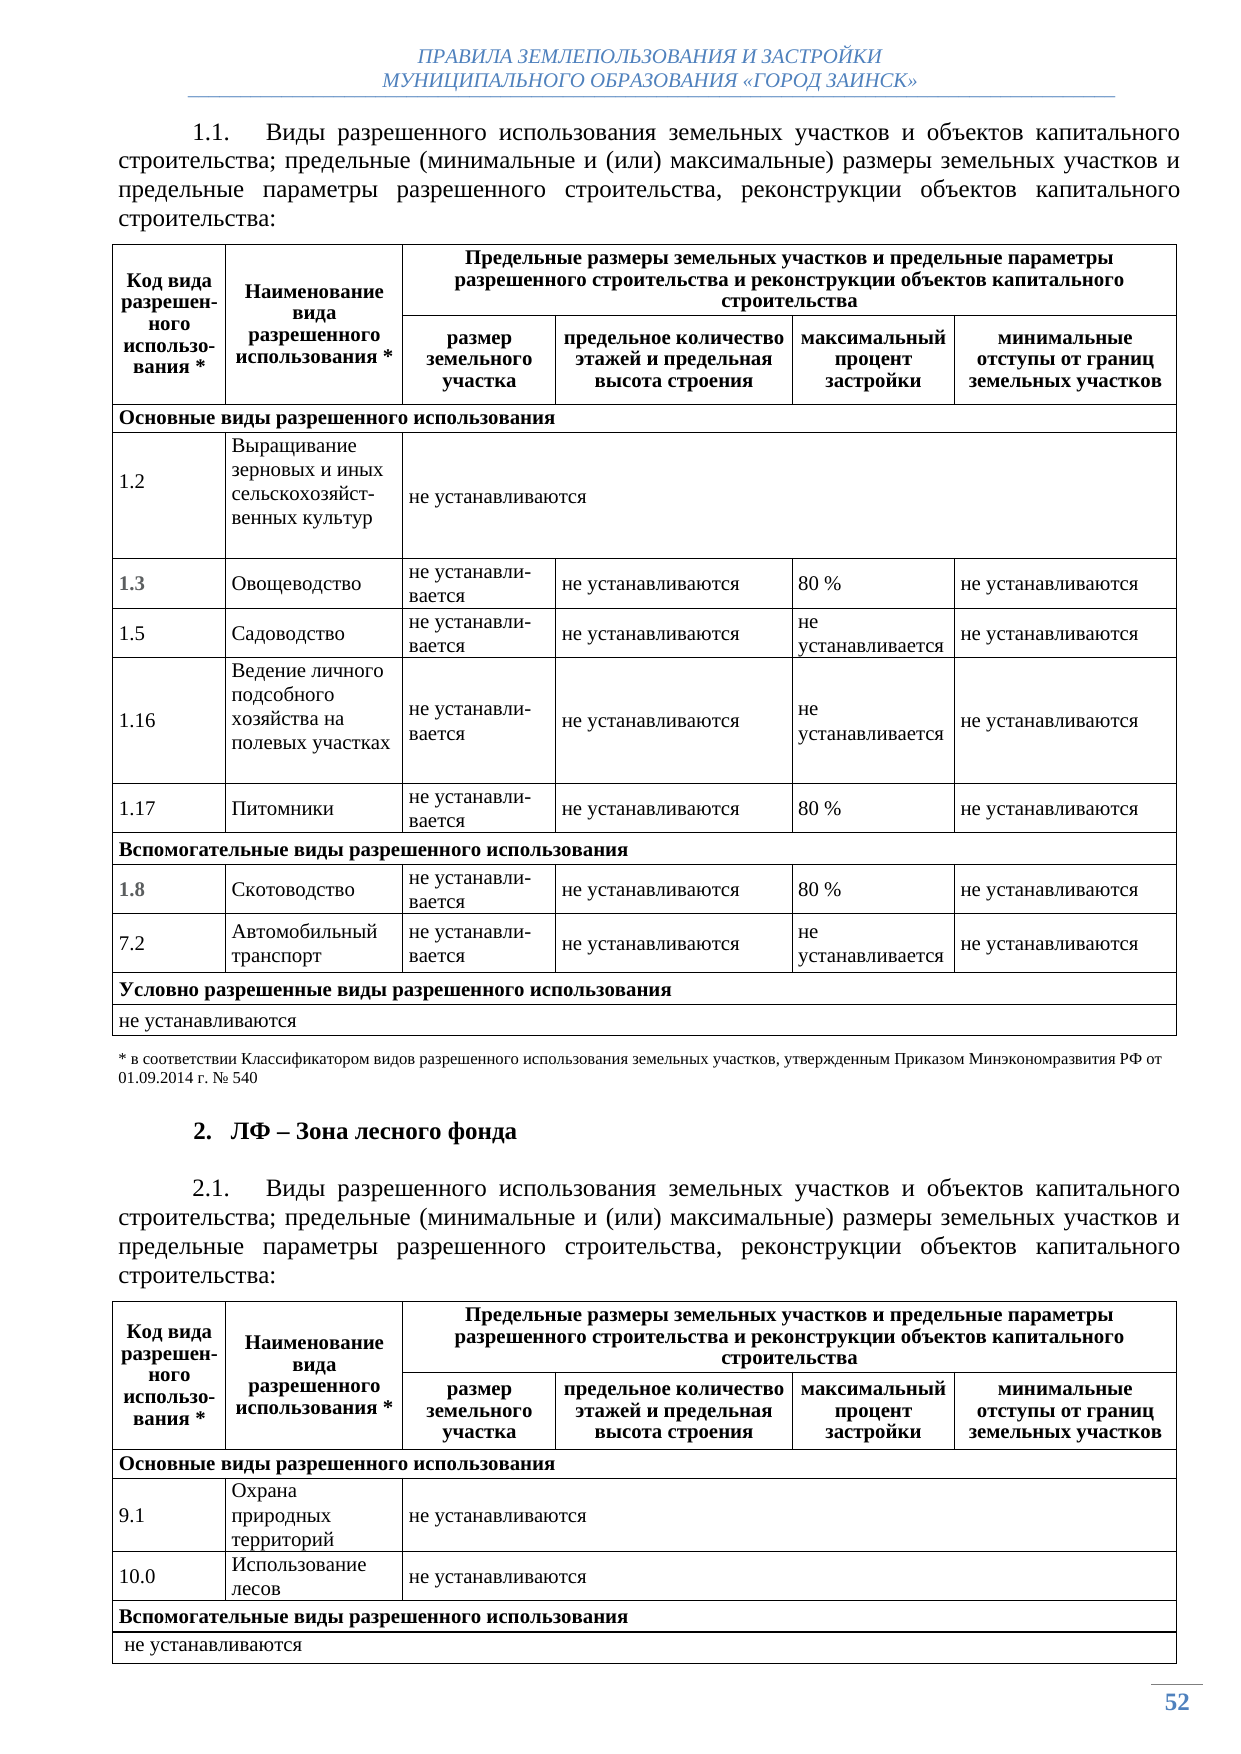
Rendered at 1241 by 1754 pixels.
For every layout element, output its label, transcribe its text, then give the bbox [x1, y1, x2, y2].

table_cell 80 % [793, 865, 954, 913]
table_cell не устанавли-вается [403, 609, 555, 657]
text * в соответствии Классификатором видов разрешенного использования земельных участков, утвержденным Приказом Минэкономразвития РФ от 01.09.2014 г. № 540 [118, 1049, 1181, 1087]
table_cell не устанавливаются [403, 1552, 1176, 1600]
table_header Наименование вида разрешенного использования * [226, 245, 402, 404]
table_cell 1.3 [113, 559, 225, 607]
table_header Предельные размеры земельных участков и предельные параметры разрешенного строительства и реконструкции объектов капитального строительства [403, 245, 1176, 315]
table_cell не устанавливаются [556, 914, 792, 972]
table_cell не устанавливается [793, 658, 954, 783]
table_cell Основные виды разрешенного использования [113, 1450, 1176, 1477]
table_cell не устанавливаются [403, 433, 1176, 558]
table_cell 1.5 [113, 609, 225, 657]
table_cell минимальные отступы от границ земельных участков [955, 316, 1176, 404]
table_header Код вида разрешен-ного использо-вания * [113, 1302, 225, 1449]
table_cell размер земельного участка [403, 316, 555, 404]
table_cell 10.0 [113, 1552, 225, 1600]
table_cell максимальный процент застройки [793, 1373, 954, 1449]
table_cell не устанавли-вается [403, 784, 555, 832]
table_cell Охрана природных территорий [226, 1479, 402, 1551]
table_cell не устанавливаются [955, 865, 1176, 913]
table_cell Вспомогательные виды разрешенного использования [113, 1601, 1176, 1631]
table_cell Выращивание зерновых и иных сельскохозяйст-венных культур [226, 433, 402, 558]
table_cell Вспомогательные виды разрешенного использования [113, 833, 1176, 864]
table_cell Автомобильный транспорт [226, 914, 402, 972]
table_cell предельное количество этажей и предельная высота строения [556, 1373, 792, 1449]
table_cell предельное количество этажей и предельная высота строения [556, 316, 792, 404]
table_cell не устанавливаются [955, 658, 1176, 783]
table_cell не устанавливаются [955, 914, 1176, 972]
table_cell не устанавливаются [556, 784, 792, 832]
table_cell 80 % [793, 559, 954, 607]
table_cell не устанавли-вается [403, 658, 555, 783]
table_cell не устанавливаются [955, 559, 1176, 607]
table_header Код вида разрешен-ного использо-вания * [113, 245, 225, 404]
table_cell не устанавливается [793, 609, 954, 657]
table_cell 1.16 [113, 658, 225, 783]
table_cell не устанавливаются [403, 1479, 1176, 1551]
table_cell не устанавливаются [556, 609, 792, 657]
table_cell размер земельного участка [403, 1373, 555, 1449]
table_cell максимальный процент застройки [793, 316, 954, 404]
table_cell Скотоводство [226, 865, 402, 913]
table_cell не устанавливаются [955, 609, 1176, 657]
table_cell Питомники [226, 784, 402, 832]
table_cell Овощеводство [226, 559, 402, 607]
table_cell не устанавливается [793, 914, 954, 972]
table_cell Использование лесов [226, 1552, 402, 1600]
table_cell Основные виды разрешенного использования [113, 405, 1176, 432]
table_cell 80 % [793, 784, 954, 832]
table_cell не устанавли-вается [403, 559, 555, 607]
table_cell не устанавливаются [556, 559, 792, 607]
table_cell Садоводство [226, 609, 402, 657]
list ЛФ – Зона лесного фонда [193, 1116, 1181, 1145]
table_cell не устанавли-вается [403, 914, 555, 972]
table_header Наименование вида разрешенного использования * [226, 1302, 402, 1449]
table_cell не устанавливаются [113, 1633, 1176, 1663]
table_cell Условно разрешенные виды разрешенного использования [113, 973, 1176, 1004]
table_cell не устанавливаются [556, 658, 792, 783]
table_cell Ведение личного подсобного хозяйства на полевых участках [226, 658, 402, 783]
table_cell не устанавли-вается [403, 865, 555, 913]
table_header Предельные размеры земельных участков и предельные параметры разрешенного строительства и реконструкции объектов капитального строительства [403, 1302, 1176, 1372]
table_cell 7.2 [113, 914, 225, 972]
table_cell 9.1 [113, 1479, 225, 1551]
table_cell не устанавливаются [556, 865, 792, 913]
table_cell не устанавливаются [113, 1005, 1176, 1035]
table_cell минимальные отступы от границ земельных участков [955, 1373, 1176, 1449]
table_cell не устанавливаются [955, 784, 1176, 832]
table_cell 1.2 [113, 433, 225, 558]
table_cell 1.17 [113, 784, 225, 832]
table_cell 1.8 [113, 865, 225, 913]
